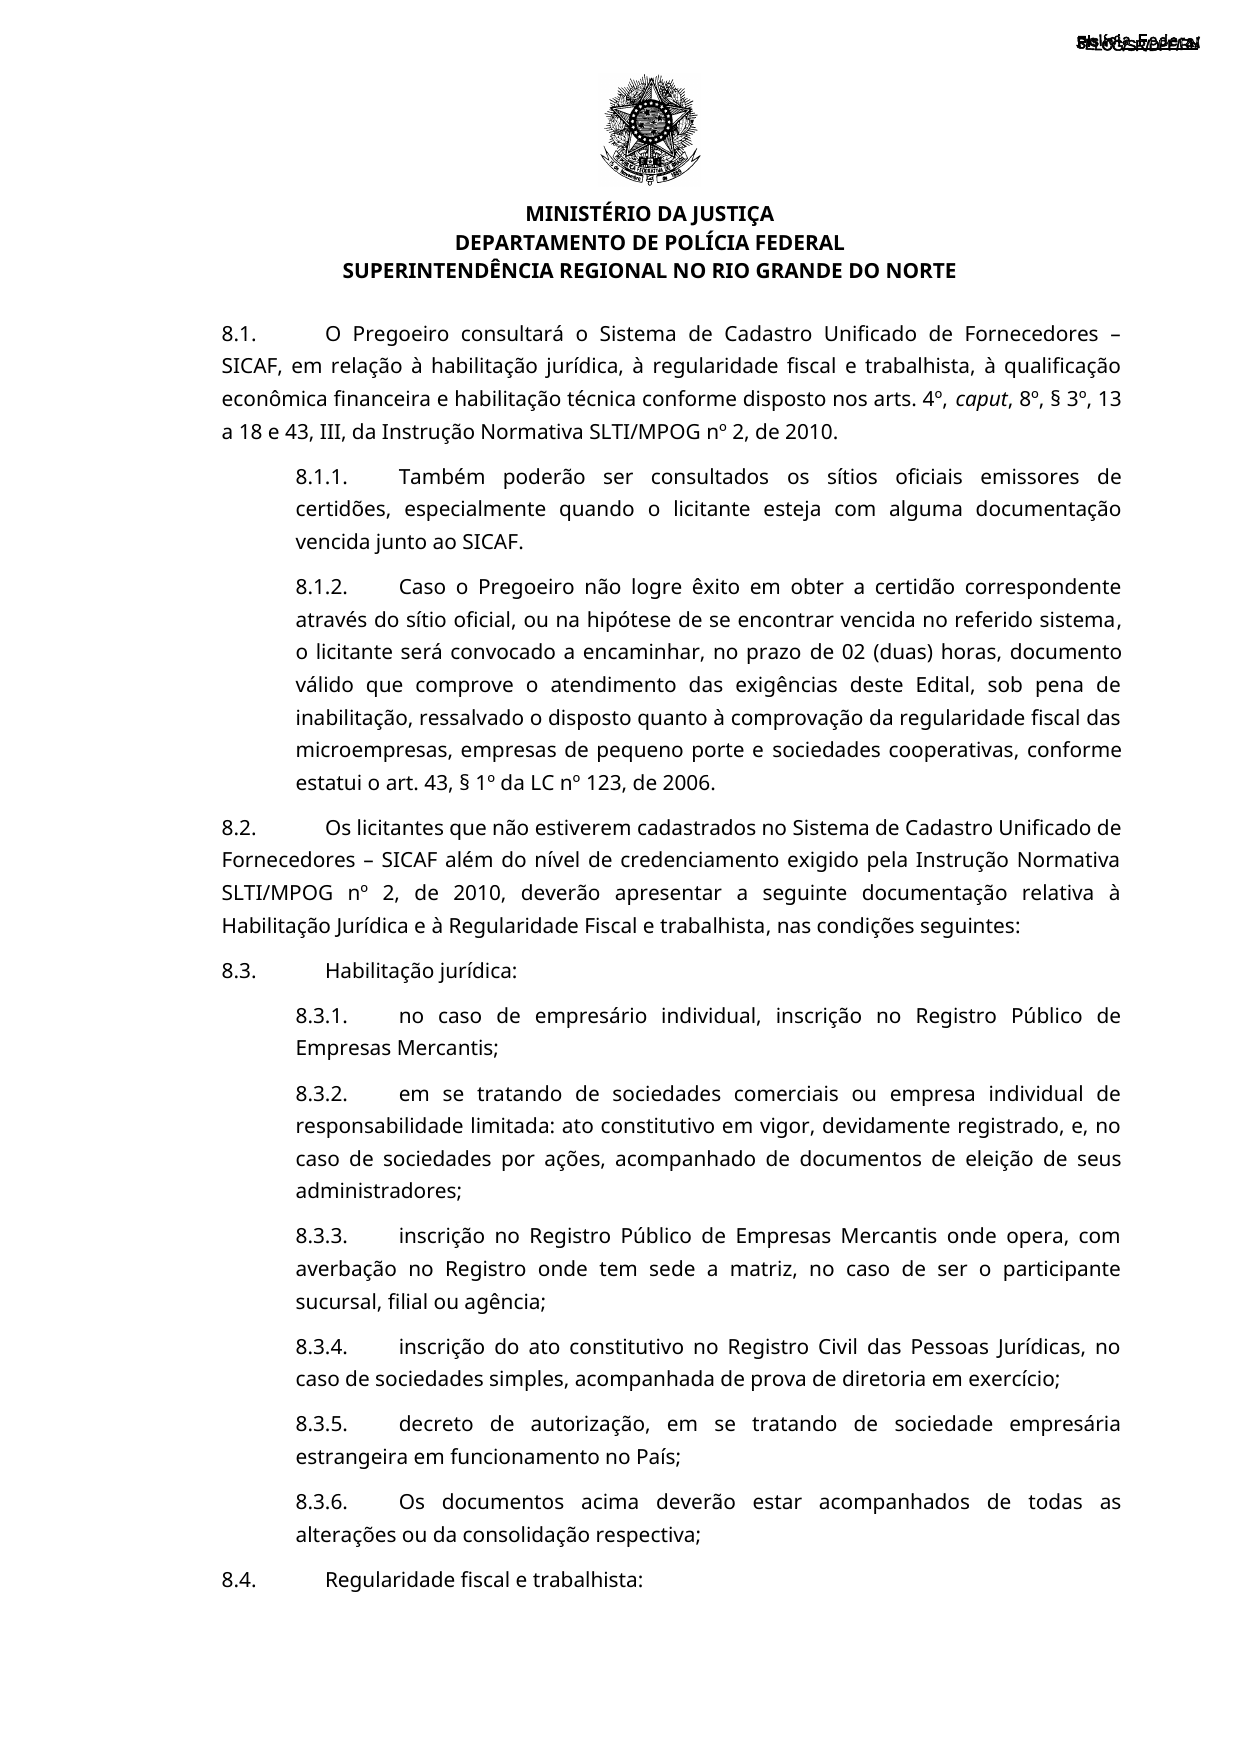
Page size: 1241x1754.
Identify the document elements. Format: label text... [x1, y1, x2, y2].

list Os documentos acima deverão estar acompanhados de todas as alterações ou da consolidação respectiva; [295, 1487, 1122, 1548]
list Os licitantes que não estiverem cadastrados no Sistema de Cadastro Unificado de Fornecedores – SICAF além do nível de credenciamento exigido pela Instrução Normativa SLTI/MPOG nº 2, de 2010, deverão apresentar a seguinte documentação relativa à Habilitação Jurídica e à Regularidade Fiscal e trabalhista, nas condições seguintes: [221, 813, 1122, 939]
list no caso de empresário individual, inscrição no Registro Público de Empresas Mercantis; [295, 1001, 1122, 1062]
list decreto de autorização, em se tratando de sociedade empresária estrangeira em funcionamento no País; [295, 1409, 1122, 1471]
list Regularidade fiscal e trabalhista: [221, 1565, 1122, 1593]
list Habilitação jurídica: [221, 956, 1122, 984]
list Caso o Pregoeiro não logre êxito em obter a certidão correspondente através do sítio oficial, ou na hipótese de se encontrar vencida no referido sistema, o licitante será convocado a encaminhar, no prazo de 02 (duas) horas, documento válido que comprove o atendimento das exigências deste Edital, sob pena de inabilitação, ressalvado o disposto quanto à comprovação da regularidade fiscal das microempresas, empresas de pequeno porte e sociedades cooperativas, conforme estatui o art. 43, § 1º da LC nº 123, de 2006. [295, 572, 1122, 796]
list O Pregoeiro consultará o Sistema de Cadastro Unificado de Fornecedores – SICAF, em relação à habilitação jurídica, à regularidade fiscal e trabalhista, à qualificação econômica financeira e habilitação técnica conforme disposto nos arts. 4º, caput, 8º, § 3º, 18 e 43, III, da Instrução Normativa SLTI/MPOG nº 2, de 2010. [221, 319, 1122, 445]
list Também poderão ser consultados os sítios oficiais emissores de certidões, especialmente quando o licitante esteja com alguma documentação vencida junto ao SICAF. [295, 462, 1122, 556]
list inscrição no Registro Público de Empresas Mercantis onde opera, com averbação no Registro onde tem sede a matriz, no caso de ser o participante sucursal, filial ou agência; [295, 1222, 1122, 1315]
list em se tratando de sociedades comerciais ou empresa individual de responsabilidade limitada: ato constitutivo em vigor, devidamente registrado, e, no caso de sociedades por ações, acompanhado de documentos de eleição de seus administradores; [295, 1079, 1122, 1205]
picture [598, 73, 702, 187]
list inscrição do ato constitutivo no Registro Civil das Pessoas Jurídicas, no caso de sociedades simples, acompanhada de prova de diretoria em exercício; [295, 1332, 1122, 1393]
